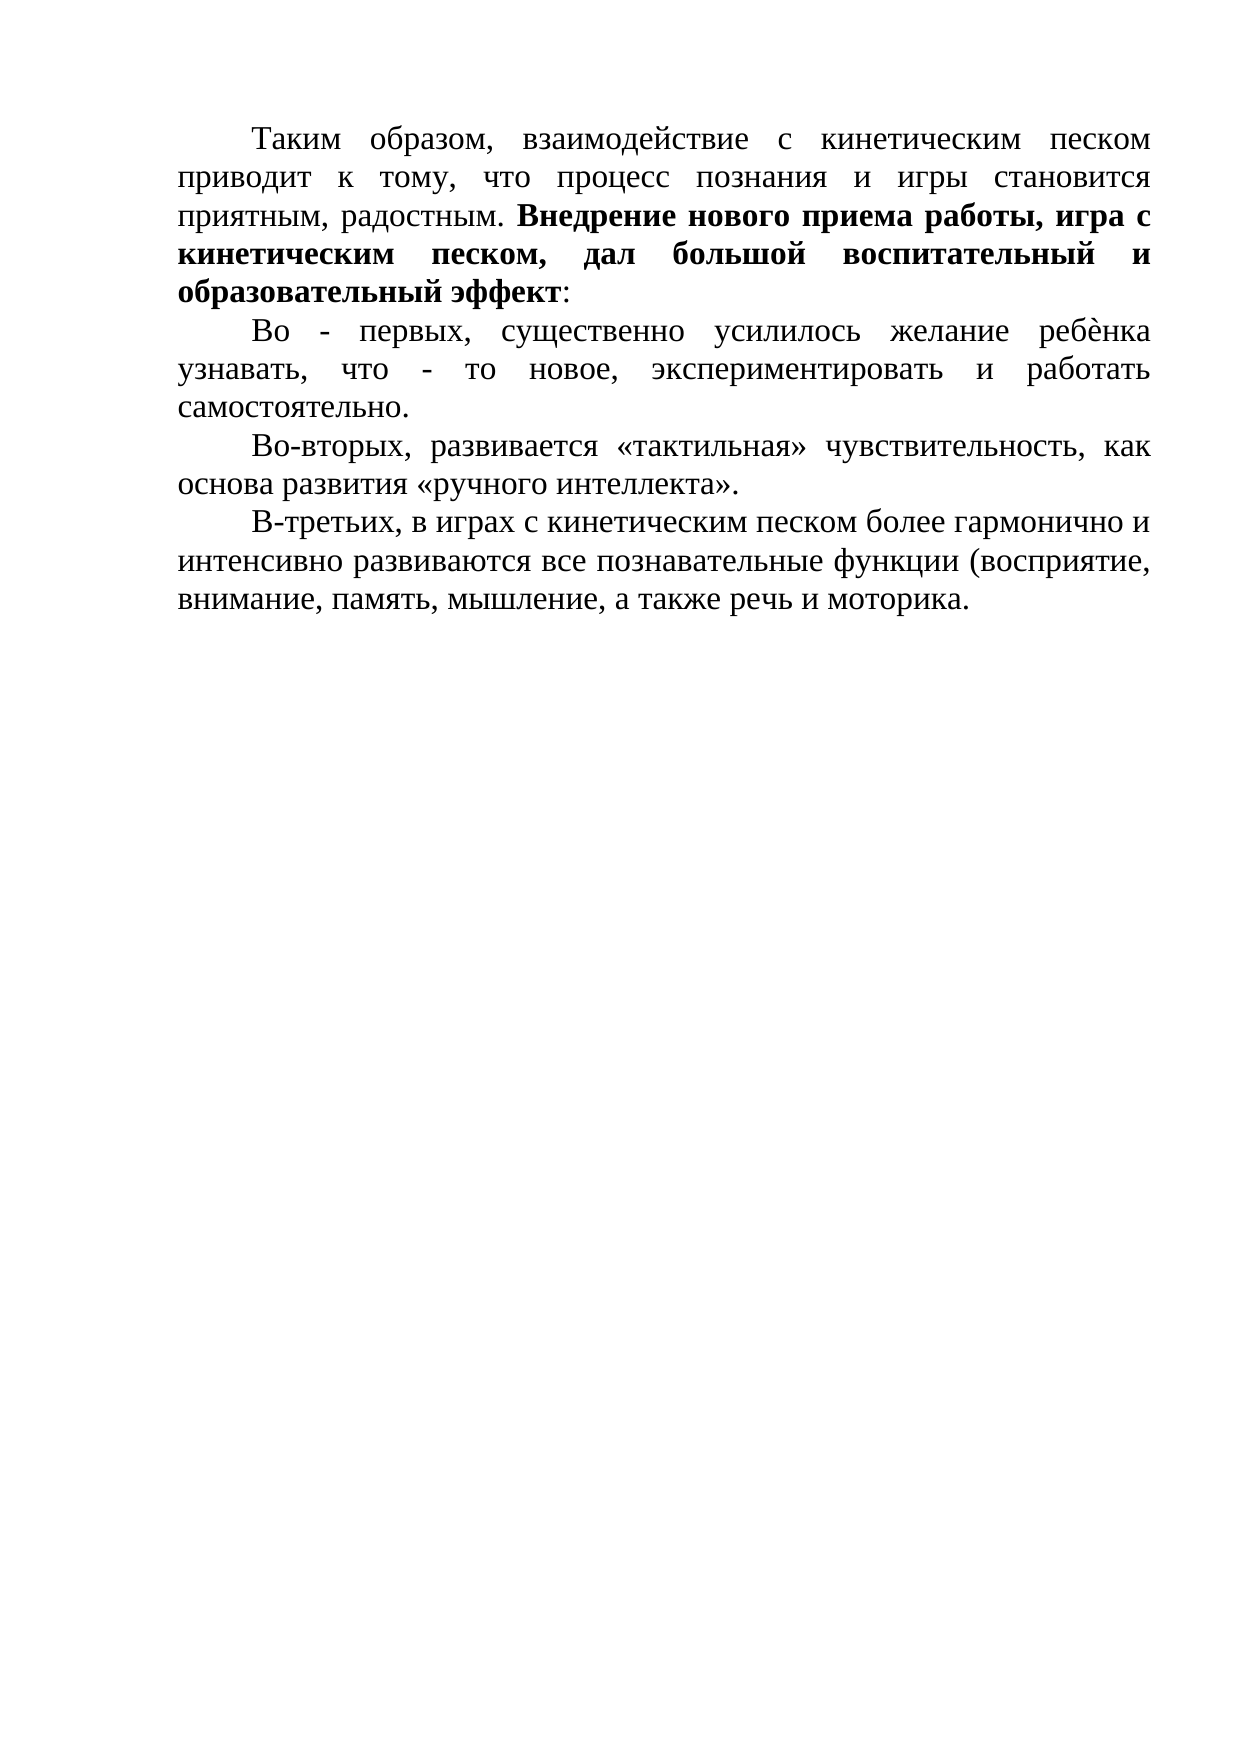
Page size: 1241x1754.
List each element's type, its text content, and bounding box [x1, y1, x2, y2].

text Во-вторых, развивается «тактильная» чувствительность, как основа развития «ручного интеллекта». [177, 425, 1152, 501]
text Во - первых, существенно усилилось желание ребѐнка узнавать, что - то новое, экспериментировать и работать самостоятельно. [177, 310, 1152, 425]
text В-третьих, в играх с кинетическим песком более гармонично и интенсивно развиваются все познавательные функции (восприятие, внимание, память, мышление, а также речь и моторика. [177, 501, 1152, 616]
text Таким образом, взаимодействие с кинетическим песком приводит к тому, что процесс познания и игры становится приятным, радостным. Внедрение нового приема работы, игра с кинетическим песком, дал большой воспитательный и образовательный эффект: [177, 118, 1152, 310]
